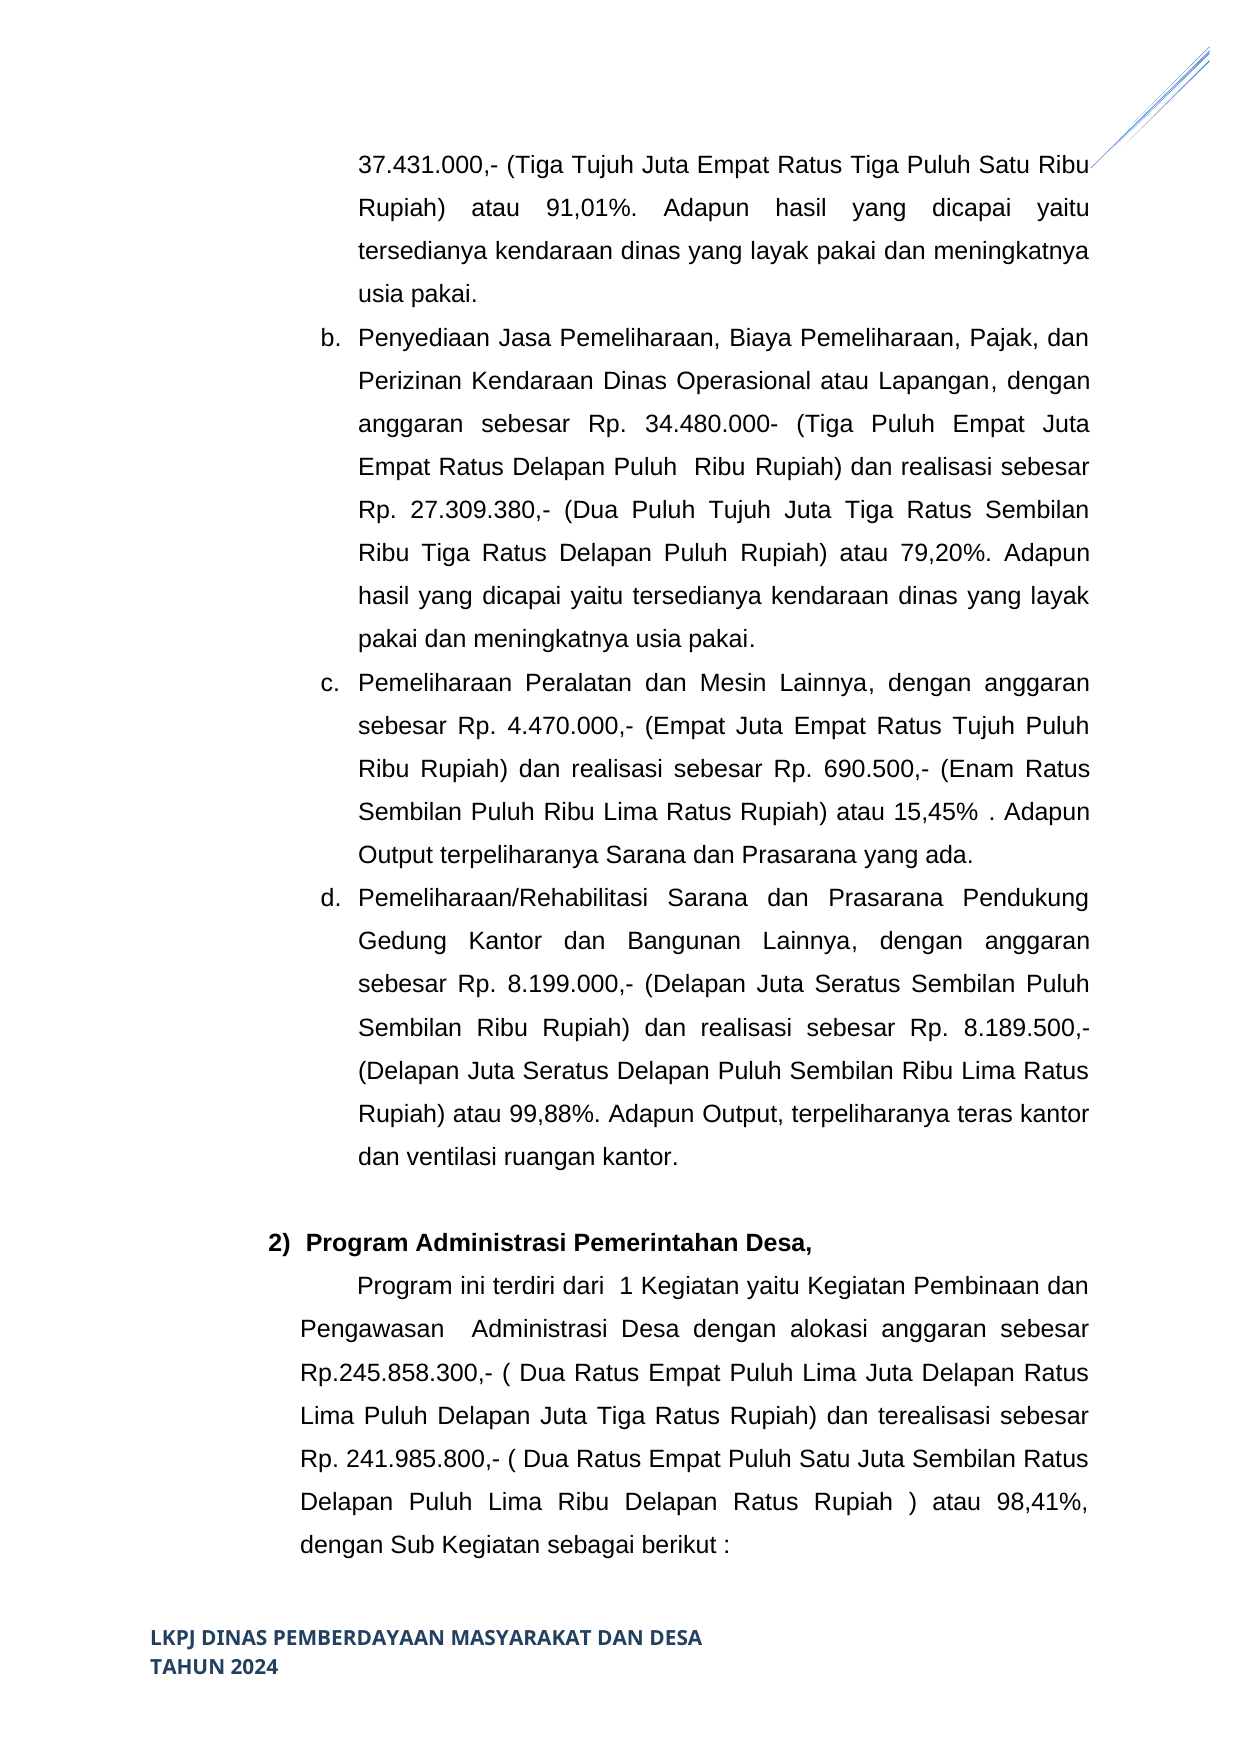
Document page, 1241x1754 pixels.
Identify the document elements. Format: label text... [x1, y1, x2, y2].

list Program Administrasi Pemerintahan Desa, [268, 1228, 1090, 1257]
table_cell 8 [1090, 46, 1211, 169]
list Pemeliharaan/Rehabilitasi Sarana dan Prasarana Pendukung Gedung Kantor dan Bangunan Lainnya, dengan anggaran sebesar Rp. 8.199.000,- (Delapan Juta Seratus Sembilan Puluh Sembilan Ribu Rupiah) dan realisasi sebesar Rp. 8.189.500,- (Delapan Juta Seratus Delapan Puluh Sembilan Ribu Lima Ratus Rupiah) atau 99,88%. Adapun Output, terpeliharanya teras kantor dan ventilasi ruangan kantor. [320, 883, 1090, 1171]
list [320, 150, 1090, 308]
text Program ini terdiri dari 1 Kegiatan yaitu Kegiatan Pembinaan dan Pengawasan Administrasi Desa dengan alokasi anggaran sebesar Rp.245.858.300,- ( Dua Ratus Empat Puluh Lima Juta Delapan Ratus Lima Puluh Delapan Juta Tiga Ratus Rupiah) dan terealisasi sebesar Rp. 241.985.800,- ( Dua Ratus Empat Puluh Satu Juta Sembilan Ratus Delapan Puluh Lima Ribu Delapan Ratus Rupiah ) atau 98,41%, dengan Sub Kegiatan sebagai berikut : [300, 1271, 1090, 1559]
list Pemeliharaan Peralatan dan Mesin Lainnya, dengan anggaran sebesar Rp. 4.470.000,- (Empat Juta Empat Ratus Tujuh Puluh Ribu Rupiah) dan realisasi sebesar Rp. 690.500,- (Enam Ratus Sembilan Puluh Ribu Lima Ratus Rupiah) atau 15,45% . Adapun Output terpeliharanya Sarana dan Prasarana yang ada. [320, 667, 1090, 869]
list Penyediaan Jasa Pemeliharaan, Biaya Pemeliharaan, Pajak, dan Perizinan Kendaraan Dinas Operasional atau Lapangan, dengan anggaran sebesar Rp. 34.480.000- (Tiga Puluh Empat Juta Empat Ratus Delapan Puluh Ribu Rupiah) dan realisasi sebesar Rp. 27.309.380,- (Dua Puluh Tujuh Juta Tiga Ratus Sembilan Ribu Tiga Ratus Delapan Puluh Rupiah) atau 79,20%. Adapun hasil yang dicapai yaitu tersedianya kendaraan dinas yang layak pakai dan meningkatnya usia pakai. [320, 322, 1090, 653]
